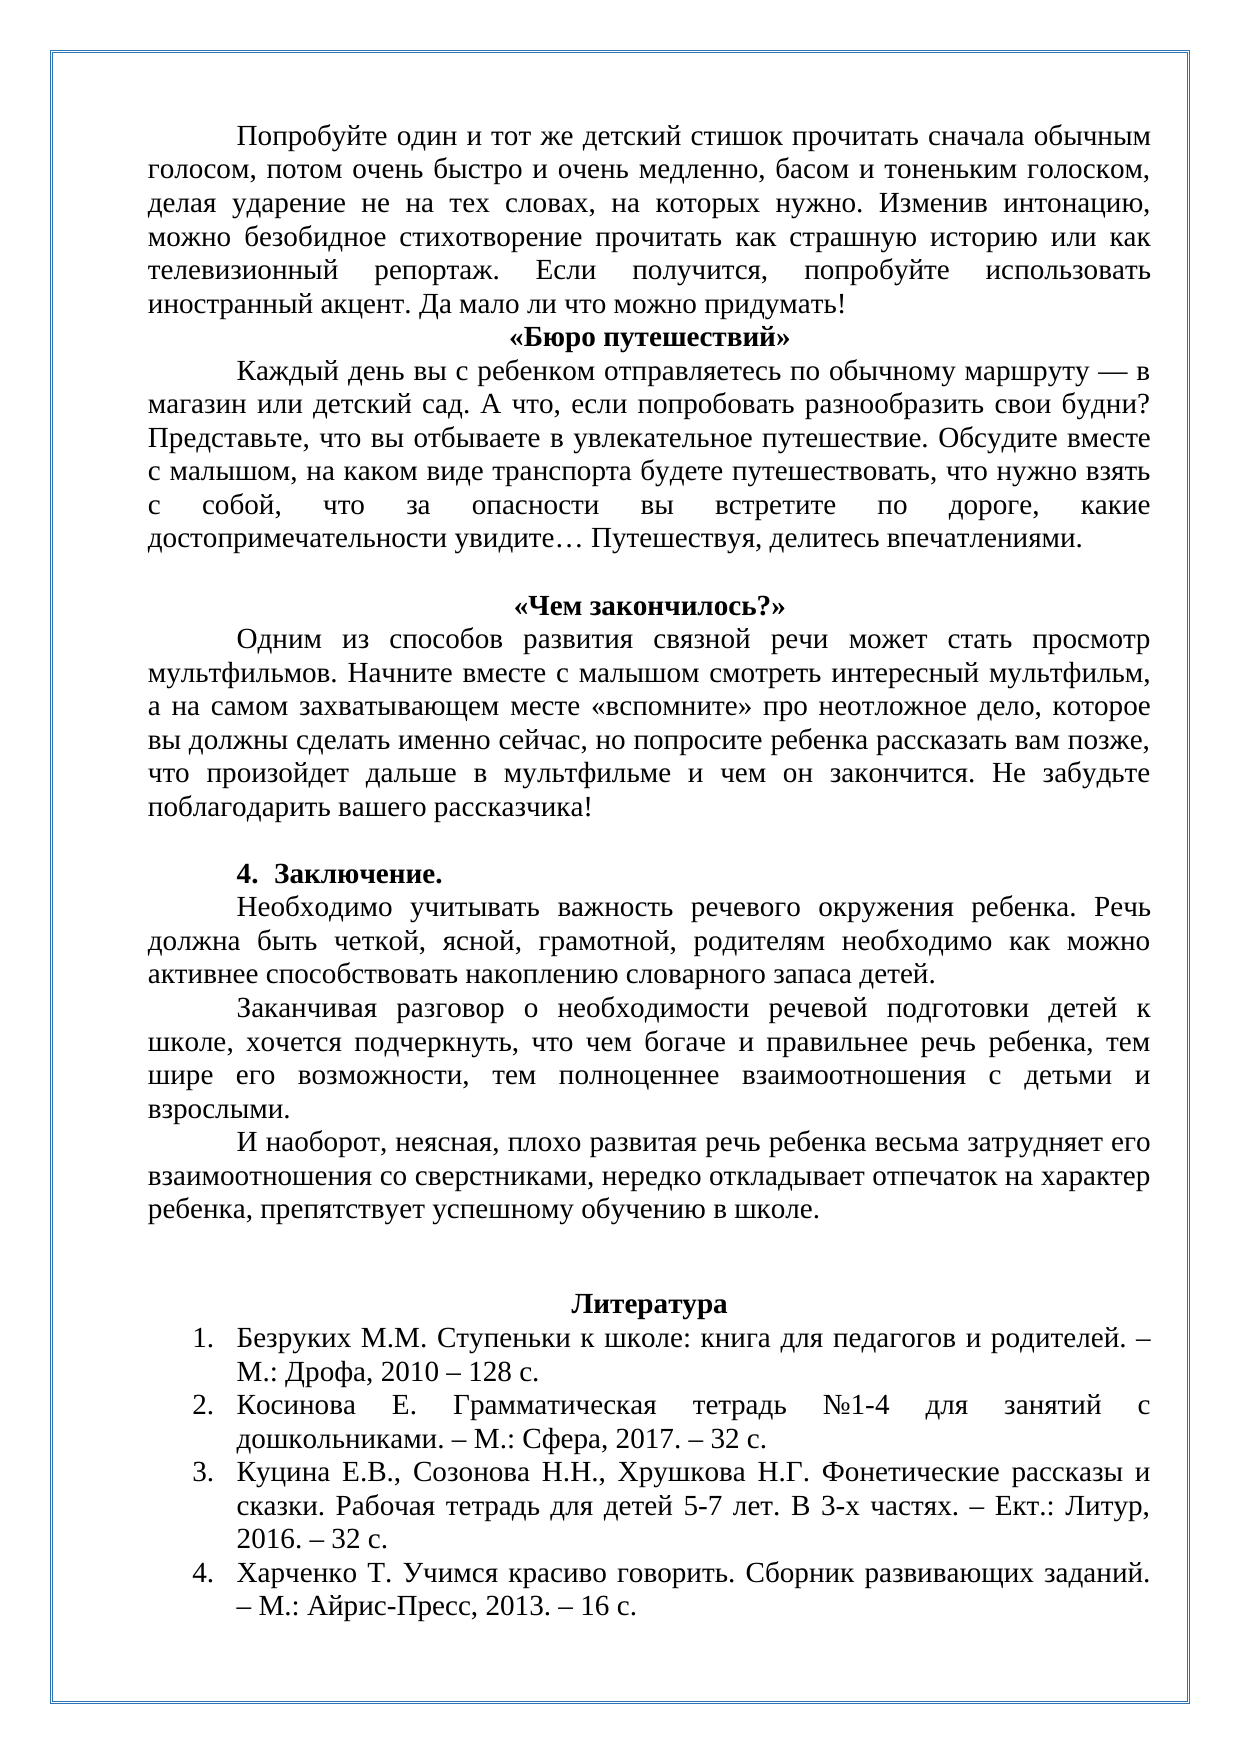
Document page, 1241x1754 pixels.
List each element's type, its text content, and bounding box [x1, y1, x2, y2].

text «Бюро путешествий» [148, 319, 1152, 353]
list Заключение. [236, 856, 1152, 889]
list Безруких М.М. Ступеньки к школе: книга для педагогов и родителей. – М.: Дрофа, 2010 – 128 с. [192, 1320, 1152, 1387]
text Литература [148, 1287, 1152, 1320]
list Косинова Е. Грамматическая тетрадь №1-4 для занятий с дошкольниками. – М.: Сфера, 2017. – 32 с. [192, 1387, 1152, 1454]
text «Чем закончилось?» [148, 588, 1152, 621]
list Харченко Т. Учимся красиво говорить. Сборник развивающих заданий. – М.: Айрис-Пресс, 2013. – 16 с. [192, 1555, 1152, 1622]
text Необходимо учитывать важность речевого окружения ребенка. Речь должна быть четкой, ясной, грамотной, родителям необходимо как можно активнее способствовать накоплению словарного запаса детей. [148, 889, 1152, 990]
text Одним из способов развития связной речи может стать просмотр мультфильмов. Начните вместе с малышом смотреть интересный мультфильм, а на самом захватывающем месте «вспомните» про неотложное дело, которое вы должны сделать именно сейчас, но попросите ребенка рассказать вам позже, что произойдет дальше в мультфильме и чем он закончится. Не забудьте поблагодарить вашего рассказчика! [148, 621, 1152, 822]
text Каждый день вы с ребенком отправляетесь по обычному маршруту — в магазин или детский сад. А что, если попробовать разнообразить свои будни? Представьте, что вы отбываете в увлекательное путешествие. Обсудите вместе с малышом, на каком виде транспорта будете путешествовать, что нужно взять с собой, что за опасности вы встретите по дороге, какие достопримечательности увидите… Путешествуя, делитесь впечатлениями. [148, 353, 1152, 554]
list Куцина Е.В., Созонова Н.Н., Хрушкова Н.Г. Фонетические рассказы и сказки. Рабочая тетрадь для детей 5-7 лет. В 3-х частях. – Ект.: Литур, 2016. – 32 с. [192, 1454, 1152, 1555]
text Заканчивая разговор о необходимости речевой подготовки детей к школе, хочется подчеркнуть, что чем богаче и правильнее речь ребенка, тем шире его возможности, тем полноценнее взаимоотношения с детьми и взрослыми. [148, 990, 1152, 1124]
text И наоборот, неясная, плохо развитая речь ребенка весьма затрудняет его взаимоотношения со сверстниками, нередко откладывает отпечаток на характер ребенка, препятствует успешному обучению в школе. [148, 1124, 1152, 1225]
text Попробуйте один и тот же детский стишок прочитать сначала обычным голосом, потом очень быстро и очень медленно, басом и тоненьким голоском, делая ударение не на тех словах, на которых нужно. Изменив интонацию, можно безобидное стихотворение прочитать как страшную историю или как телевизионный репортаж. Если получится, попробуйте использовать иностранный акцент. Да мало ли что можно придумать! [148, 118, 1152, 319]
